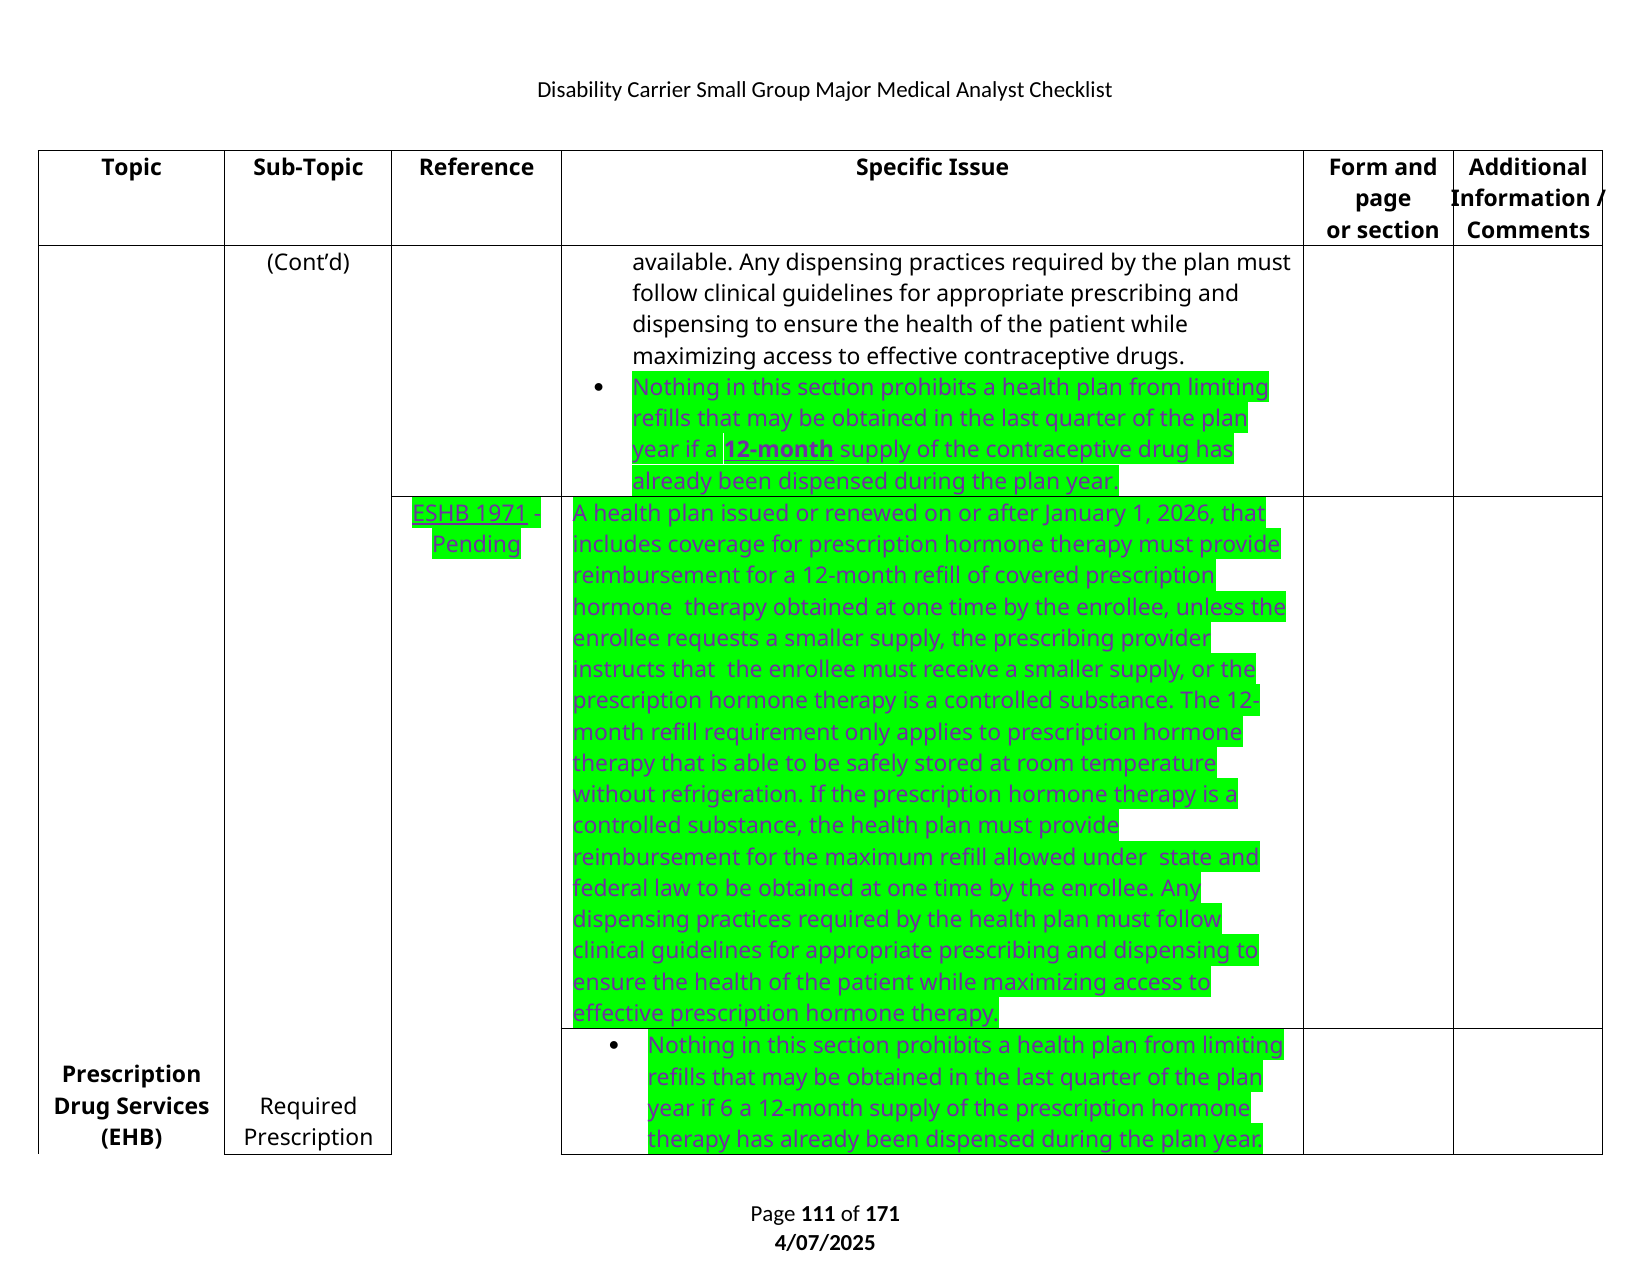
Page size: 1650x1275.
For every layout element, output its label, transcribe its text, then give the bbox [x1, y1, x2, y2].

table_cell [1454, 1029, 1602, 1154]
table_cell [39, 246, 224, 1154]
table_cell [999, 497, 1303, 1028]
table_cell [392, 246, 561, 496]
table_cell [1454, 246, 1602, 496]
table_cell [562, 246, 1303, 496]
table_header Reference [392, 151, 561, 245]
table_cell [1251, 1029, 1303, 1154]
table_header Additional Information / Comments [1454, 151, 1602, 245]
table_header Form and page or section [1304, 151, 1453, 245]
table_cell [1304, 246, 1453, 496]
table_header Topic [39, 151, 224, 245]
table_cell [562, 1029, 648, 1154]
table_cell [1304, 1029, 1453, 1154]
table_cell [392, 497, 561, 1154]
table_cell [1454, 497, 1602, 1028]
table_header Specific Issue [562, 151, 1303, 245]
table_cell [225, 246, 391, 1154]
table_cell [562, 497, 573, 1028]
table_header Sub-Topic [225, 151, 391, 245]
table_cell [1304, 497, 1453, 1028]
